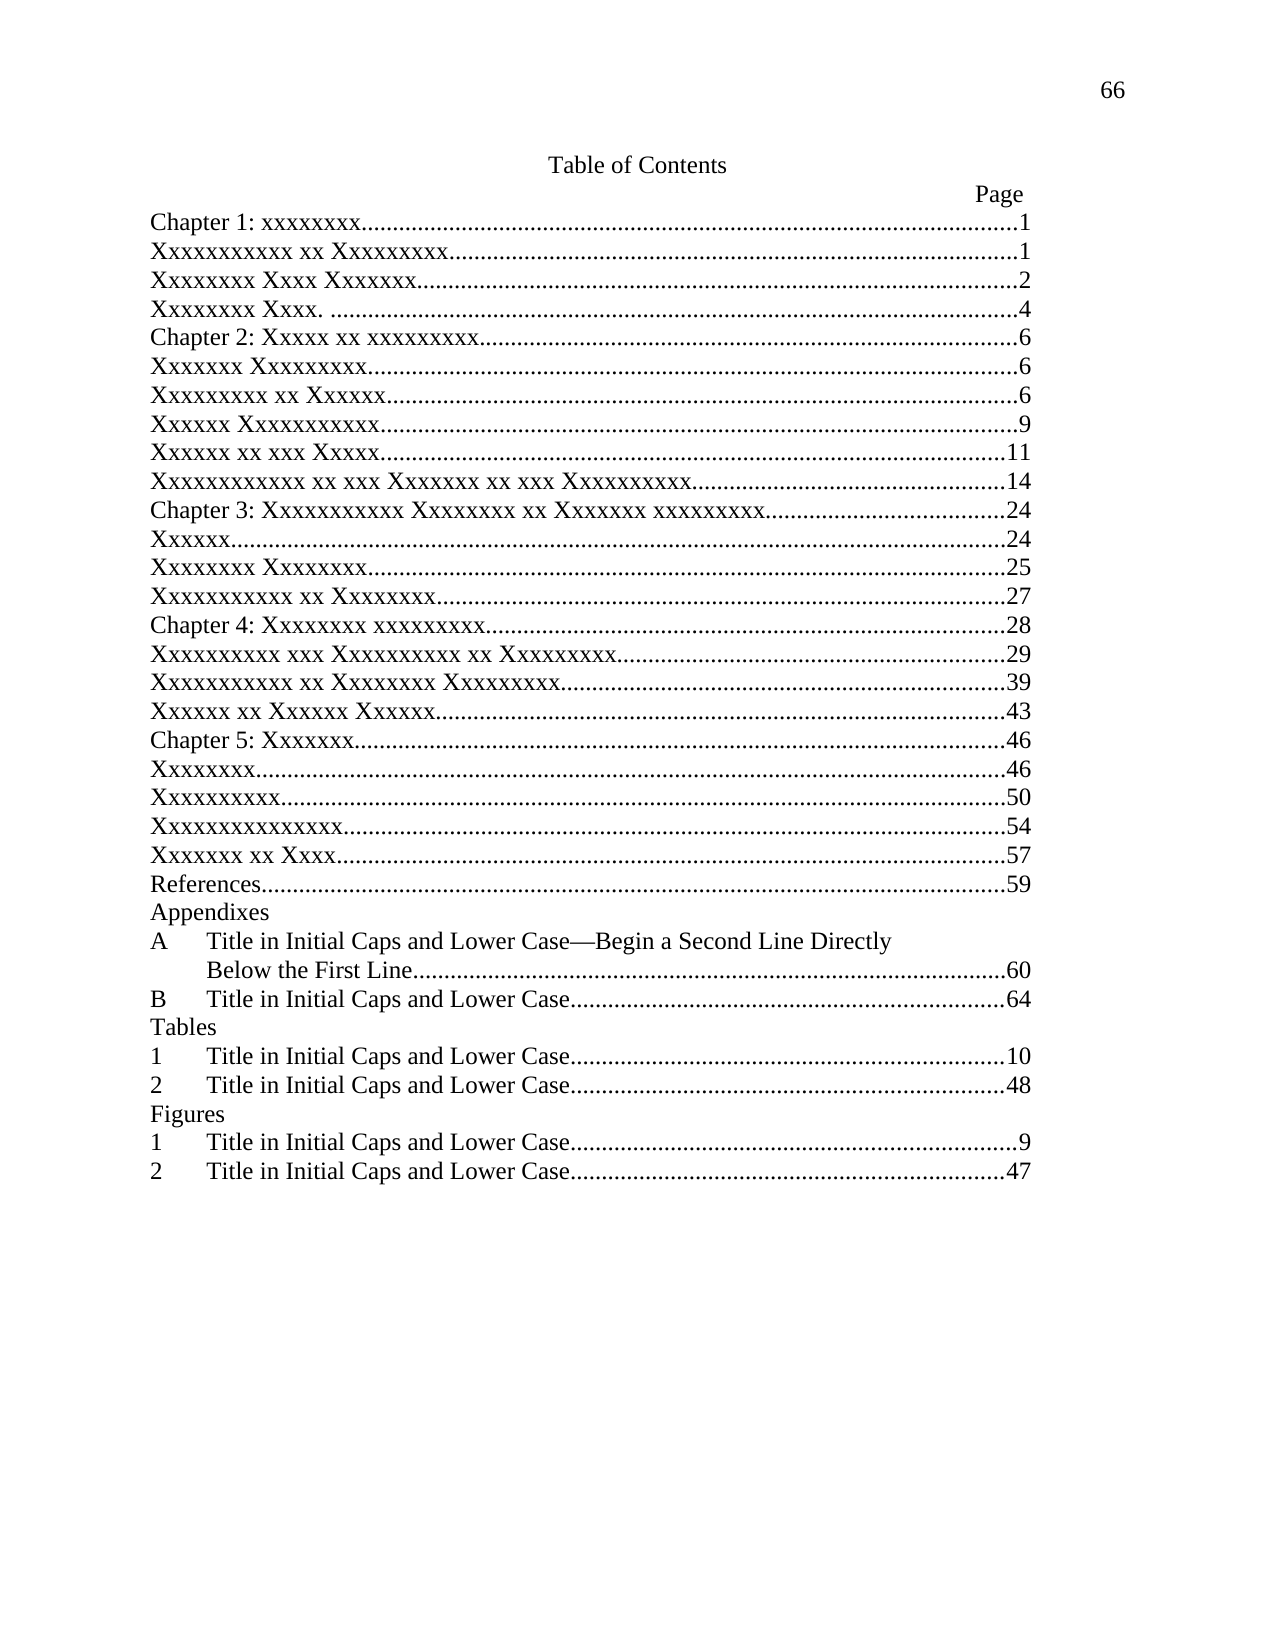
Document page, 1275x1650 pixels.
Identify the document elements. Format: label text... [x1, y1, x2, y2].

text Xxxxxxxxxxx xx Xxxxxxxxx 1 [150, 236, 1125, 265]
text Table of Contents [150, 150, 1125, 179]
text Xxxxxx xx Xxxxxx Xxxxxx 43 [150, 696, 1125, 725]
text Tables...................................................... 59 [150, 1012, 1125, 1041]
text Xxxxxxxx Xxxx. 4 [150, 294, 1125, 322]
text Page [900, 179, 1125, 207]
text Appendixes.................................................. 59 [150, 897, 1125, 926]
text Xxxxxxxx Xxxx Xxxxxxx 2 [150, 265, 1125, 294]
text Xxxxxxxx 46 [150, 754, 1125, 782]
text Xxxxxxxx Xxxxxxxx 25 [150, 552, 1125, 581]
text Chapter 4: Xxxxxxxx xxxxxxxxx 28 [150, 610, 1125, 639]
text Xxxxxxx Xxxxxxxxx. 6 [150, 351, 1125, 380]
text Xxxxxx xx xxx Xxxxx. 11 [150, 437, 1125, 466]
text Chapter 3: Xxxxxxxxxxx Xxxxxxxx xx Xxxxxxx xxxxxxxxx 24 [150, 495, 1125, 524]
text Chapter 5: Xxxxxxx 46 [150, 725, 1125, 754]
text Xxxxxxxxxxx xx Xxxxxxxx 27 [150, 581, 1125, 610]
text Xxxxxxxxxx xxx Xxxxxxxxxx xx Xxxxxxxxx 29 [150, 639, 1125, 667]
text 2 Title in Initial Caps and Lower Case 47 [150, 1156, 1125, 1185]
text A Title in Initial Caps and Lower Case—Begin a Second Line Directly [150, 926, 1125, 955]
text B Title in Initial Caps and Lower Case 64 [150, 984, 1125, 1012]
text Xxxxxxxxx xx Xxxxxx 6 [150, 380, 1125, 409]
text 1 Title in Initial Caps and Lower Case 9 [150, 1127, 1125, 1156]
text Xxxxxx Xxxxxxxxxxx 9 [150, 409, 1125, 437]
text Chapter 1: xxxxxxxx 1 [150, 207, 1125, 236]
text Below the First Line 60 [150, 955, 1125, 984]
text Xxxxxxxxxx 50 [150, 782, 1125, 811]
text Xxxxxx 24 [150, 524, 1125, 552]
text 2 Title in Initial Caps and Lower Case 48 [150, 1070, 1125, 1099]
text Figures [150, 1099, 1125, 1127]
text Xxxxxxx xx Xxxx 57 [150, 840, 1125, 869]
text Xxxxxxxxxxxx xx xxx Xxxxxxx xx xxx Xxxxxxxxxx 14 [150, 466, 1125, 495]
text Chapter 2: Xxxxx xx xxxxxxxxx. 6 [150, 322, 1125, 351]
text 1 Title in Initial Caps and Lower Case 10 [150, 1041, 1125, 1070]
text References 59 [150, 869, 1125, 897]
text Xxxxxxxxxxx xx Xxxxxxxx Xxxxxxxxx 39 [150, 667, 1125, 696]
text Xxxxxxxxxxxxxxx 54 [150, 811, 1125, 840]
